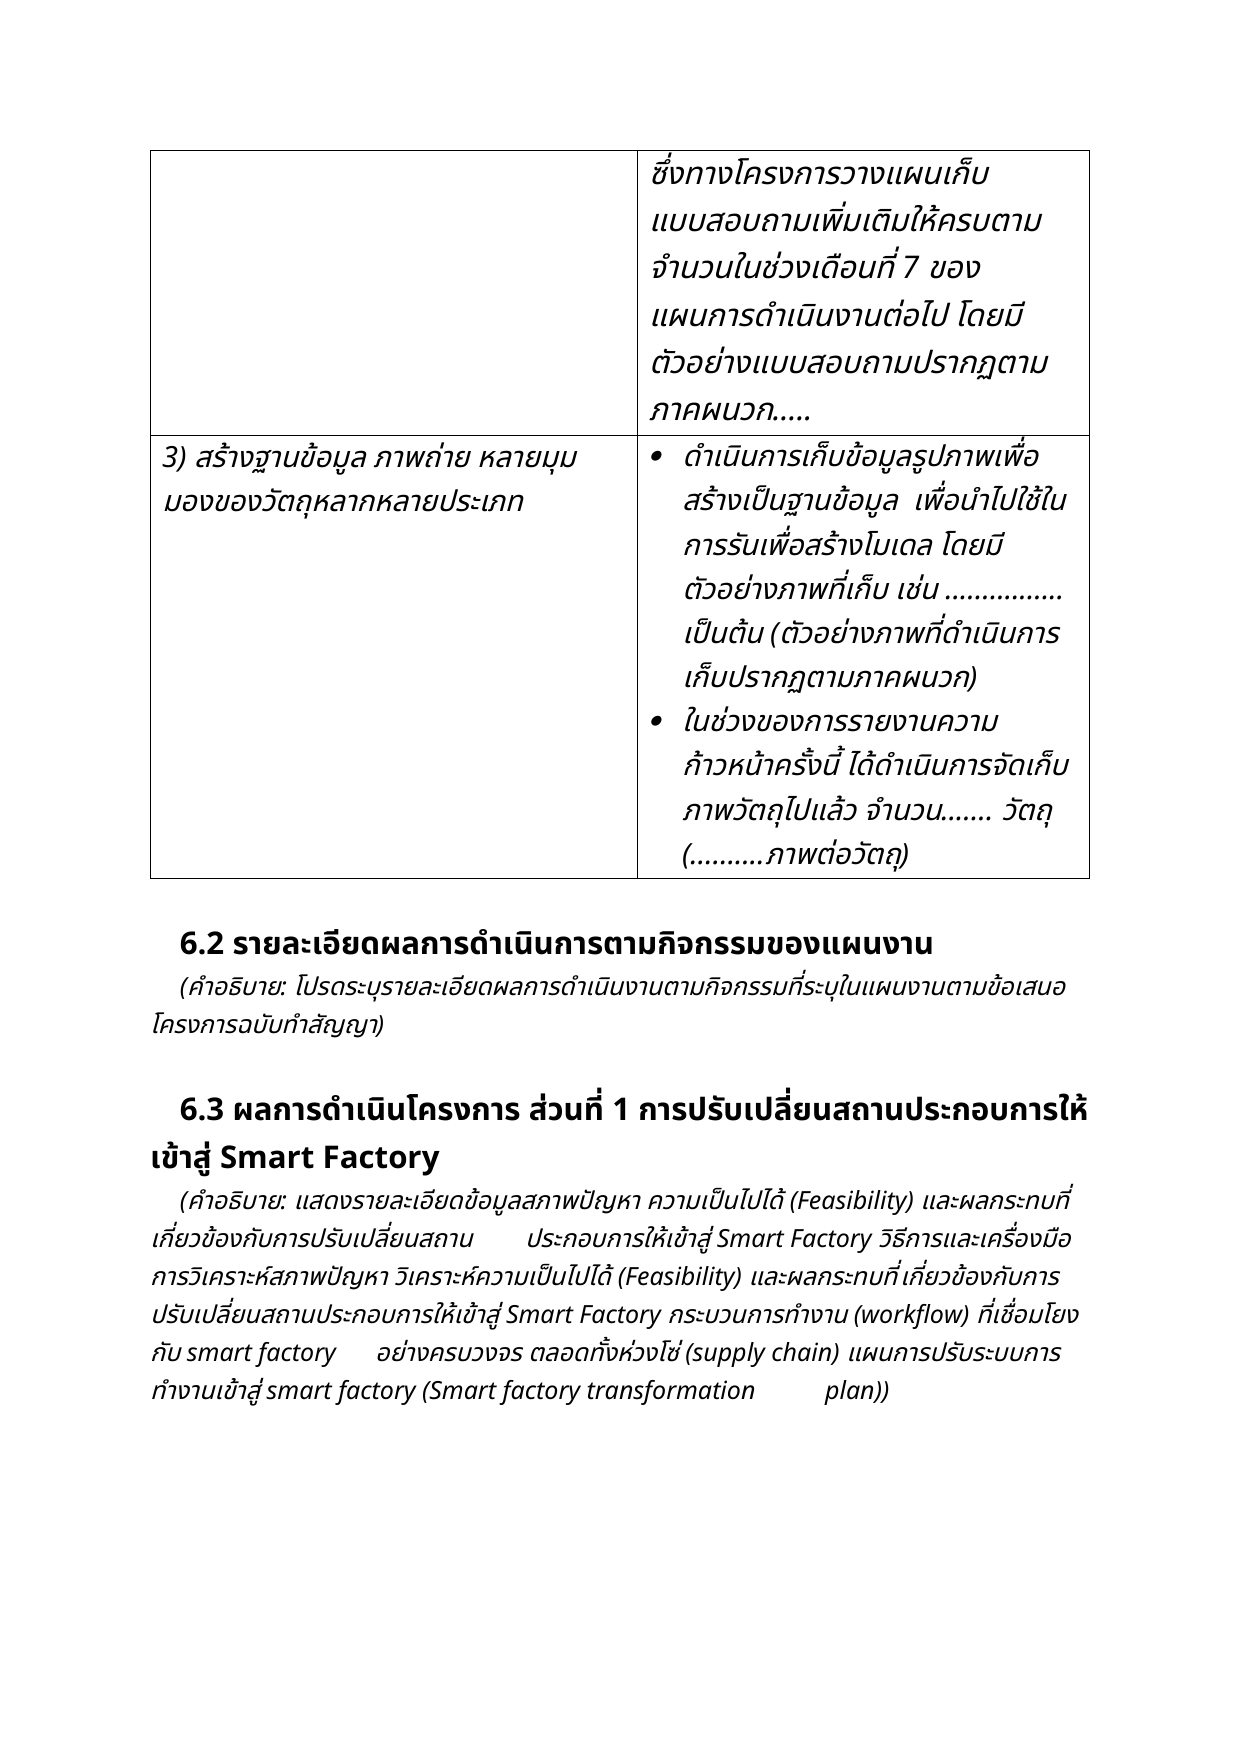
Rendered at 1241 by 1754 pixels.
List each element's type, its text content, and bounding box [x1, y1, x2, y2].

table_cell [638, 151, 1089, 435]
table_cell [151, 151, 637, 435]
table_cell ดำเนินการเก็บข้อมูลรูปภาพเพื่อสร้างเป็นฐานข้อมูล เพื่อนำไปใช้ในการรันเพื่อสร้างโมเดล โดยมีตัวอย่างภาพที่เก็บ เช่น ................ เป็นต้น (ตัวอย่างภาพที่ดำเนินการเก็บปรากฏตามภาคผนวก) ในช่วงของการรายงานความก้าวหน้าครั้งนี้ ได้ดำเนินการจัดเก็บภาพวัตถุไปแล้ว จำนวน....... วัตถุ (..........ภาพต่อวัตถุ) [638, 436, 1089, 877]
text 6.3 ผลการดำเนินโครงการ ส่วนที่ 1 การปรับเปลี่ยนสถานประกอบการให้เข้าสู่ Smart Factory [150, 1087, 1090, 1182]
text (คำอธิบาย: โปรดระบุรายละเอียดผลการดำเนินงานตามกิจกรรมที่ระบุในแผนงานตามข้อเสนอโครงการฉบับทำสัญญา) [150, 969, 1090, 1045]
text (คำอธิบาย: แสดงรายละเอียดข้อมูลสภาพปัญหา ความเป็นไปได้ (Feasibility) และผลกระทบที่เกี่ยวข้องกับการปรับเปลี่ยนสถาน ประกอบการให้เข้าสู่ Smart Factory วิธีการและเครื่องมือการวิเคราะห์สภาพปัญหา วิเคราะห์ความเป็นไปได้ (Feasibility) และผลกระทบที่ เกี่ยวข้องกับการปรับเปลี่ยนสถานประกอบการให้เข้าสู่ Smart Factory กระบวนการทำงาน (workflow) ที่เชื่อมโยงกับ smart factory อย่างครบวงจร ตลอดทั้งห่วงโซ่ (supply chain) แผนการปรับระบบการทำงานเข้าสู่ smart factory (Smart factory transformation plan)) [150, 1182, 1090, 1410]
table_cell 3) สร้างฐานข้อมูล ภาพถ่าย หลายมุมมองของวัตถุหลากหลายประเภท [151, 436, 637, 877]
text 6.2 รายละเอียดผลการดำเนินการตามกิจกรรมของแผนงาน [150, 921, 1090, 969]
